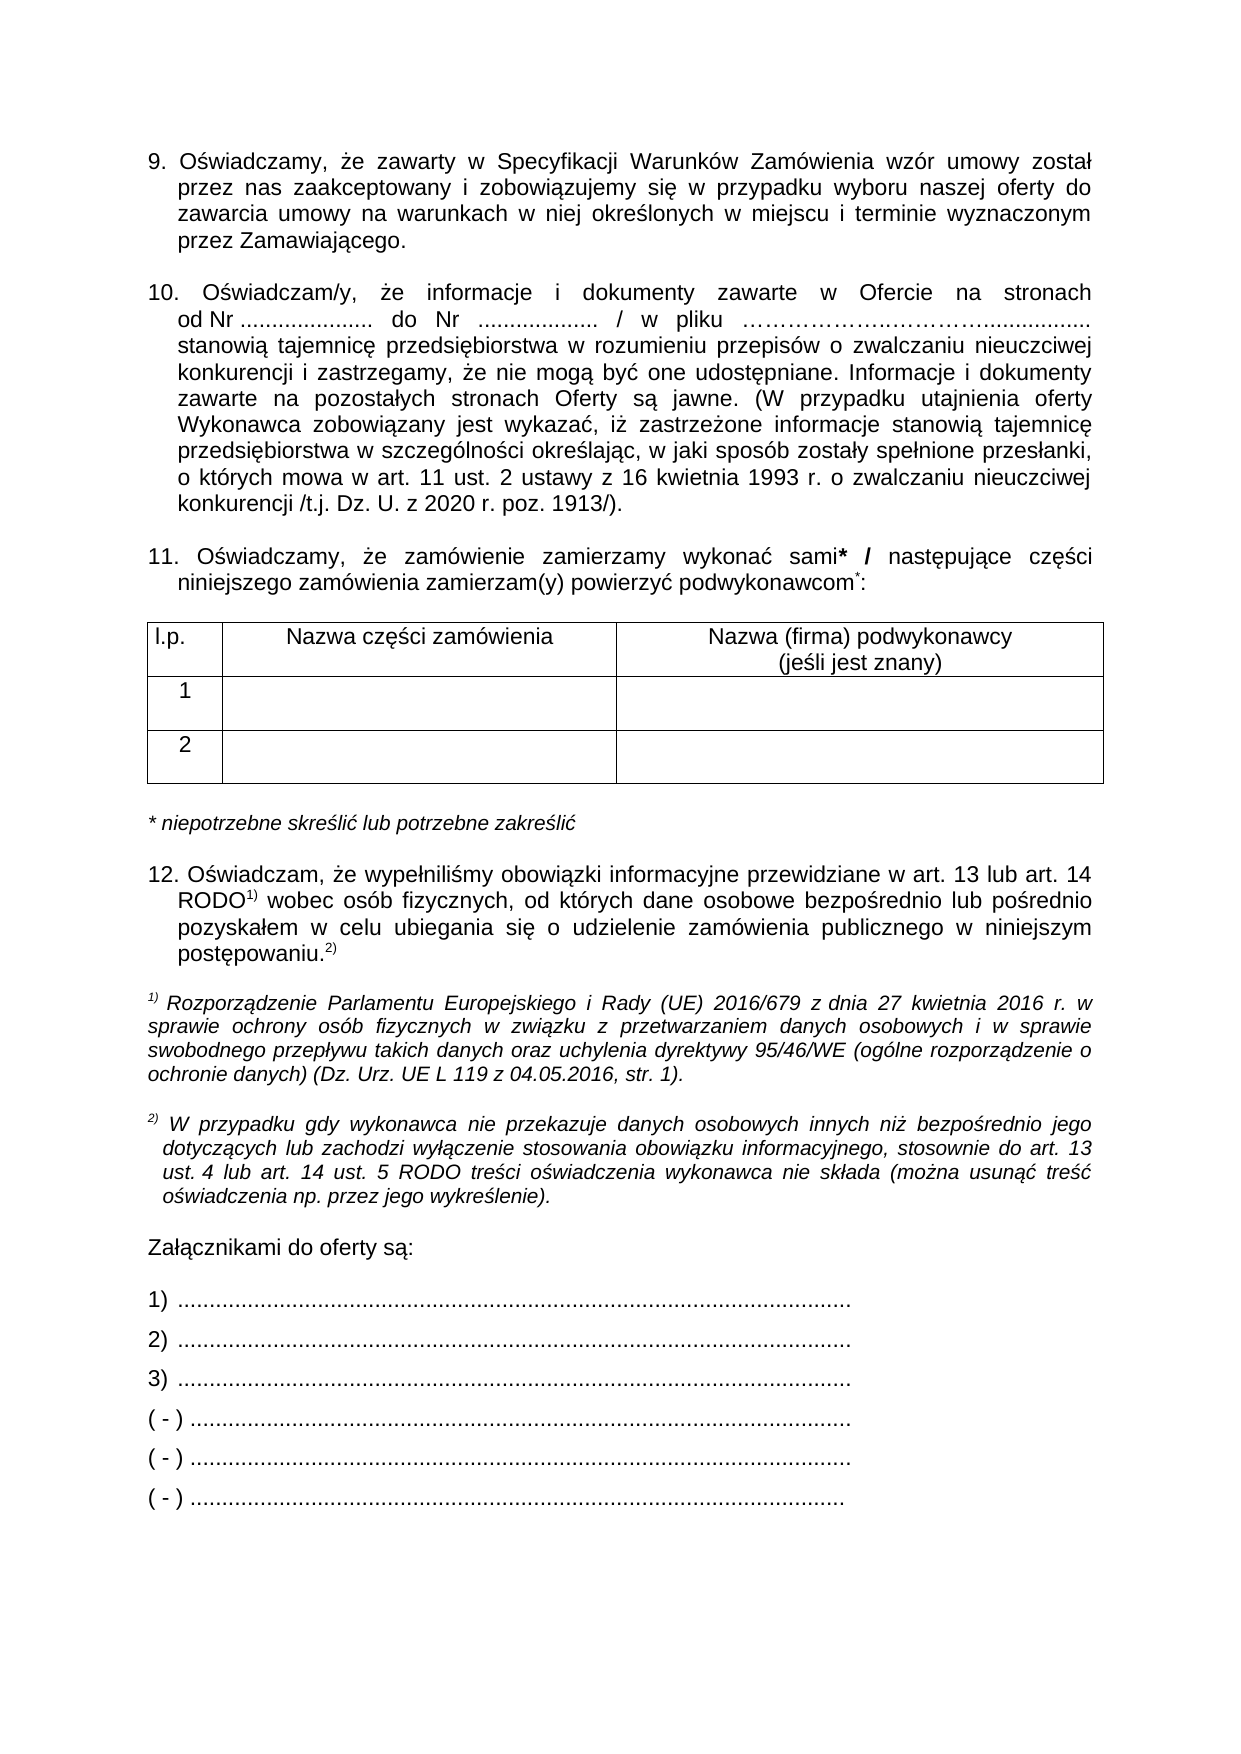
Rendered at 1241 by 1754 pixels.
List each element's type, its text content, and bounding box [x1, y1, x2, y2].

list .......................................................................................................... [148, 1365, 1093, 1392]
text ( - ) ........................................................................................................ [148, 1405, 1093, 1431]
text 1) Rozporządzenie Parlamentu Europejskiego i Rady (UE) 2016/679 z dnia 27 kwietnia 2016 r. w sprawie ochrony osób fizycznych w związku z przetwarzaniem danych osobowych i w sprawie swobodnego przepływu takich danych oraz uchylenia dyrektywy 95/46/WE (ogólne rozporządzenie o ochronie danych) (Dz. Urz. UE L 119 z 04.05.2016, str. 1). [148, 990, 1093, 1086]
table_cell [617, 677, 1103, 729]
text Załącznikami do oferty są: [148, 1234, 1093, 1260]
text 10. Oświadczam/y, że informacje i dokumenty zawarte w Ofercie na stronach od Nr ..................... do Nr ................... / w pliku ………………..…………................. stanowią tajemnicę przedsiębiorstwa w rozumieniu przepisów o zwalczaniu nieuczciwej konkurencji i zastrzegamy, że nie mogą być one udostępniane. Informacje i dokumenty zawarte na pozostałych stronach Oferty są jawne. (W przypadku utajnienia oferty Wykonawca zobowiązany jest wykazać, iż zastrzeżone informacje stanowią tajemnicę przedsiębiorstwa w szczególności określając, w jaki sposób zostały spełnione przesłanki, o których mowa w art. 11 ust. 2 ustawy z 16 kwietnia 1993 r. o zwalczaniu nieuczciwej konkurencji /t.j. Dz. U. z 2020 r. poz. 1913/). [148, 279, 1093, 517]
text 11. Oświadczamy, że zamówienie zamierzamy wykonać sami* / następujące części niniejszego zamówienia zamierzam(y) powierzyć podwykonawcom*: [148, 543, 1093, 596]
table_header Nazwa (firma) podwykonawcy (jeśli jest znany) [617, 623, 1103, 676]
table_cell 2 [148, 731, 222, 783]
table_cell [617, 731, 1103, 783]
text 9. Oświadczamy, że zawarty w Specyfikacji Warunków Zamówienia wzór umowy został przez nas zaakceptowany i zobowiązujemy się w przypadku wyboru naszej oferty do zawarcia umowy na warunkach w niej określonych w miejscu i terminie wyznaczonym przez Zamawiającego. [148, 148, 1093, 253]
table_cell [223, 731, 616, 783]
table_header Nazwa części zamówienia [223, 623, 616, 676]
list .......................................................................................................... [148, 1326, 1093, 1352]
text * niepotrzebne skreślić lub potrzebne zakreślić [148, 811, 1093, 834]
text 2) W przypadku gdy wykonawca nie przekazuje danych osobowych innych niż bezpośrednio jego dotyczących lub zachodzi wyłączenie stosowania obowiązku informacyjnego, stosownie do art. 13 ust. 4 lub art. 14 ust. 5 RODO treści oświadczenia wykonawca nie składa (można usunąć treść oświadczenia np. przez jego wykreślenie). [148, 1112, 1093, 1207]
table_cell 1 [148, 677, 222, 729]
table_cell [223, 677, 616, 729]
text ( - ) ........................................................................................................ [148, 1444, 1093, 1471]
table_header l.p. [148, 623, 222, 676]
text ( - ) ....................................................................................................... [148, 1484, 1093, 1510]
list .......................................................................................................... [148, 1286, 1093, 1313]
text 12. Oświadczam, że wypełniliśmy obowiązki informacyjne przewidziane w art. 13 lub art. 14 RODO1) wobec osób fizycznych, od których dane osobowe bezpośrednio lub pośrednio pozyskałem w celu ubiegania się o udzielenie zamówienia publicznego w niniejszym postępowaniu.2) [148, 861, 1093, 966]
